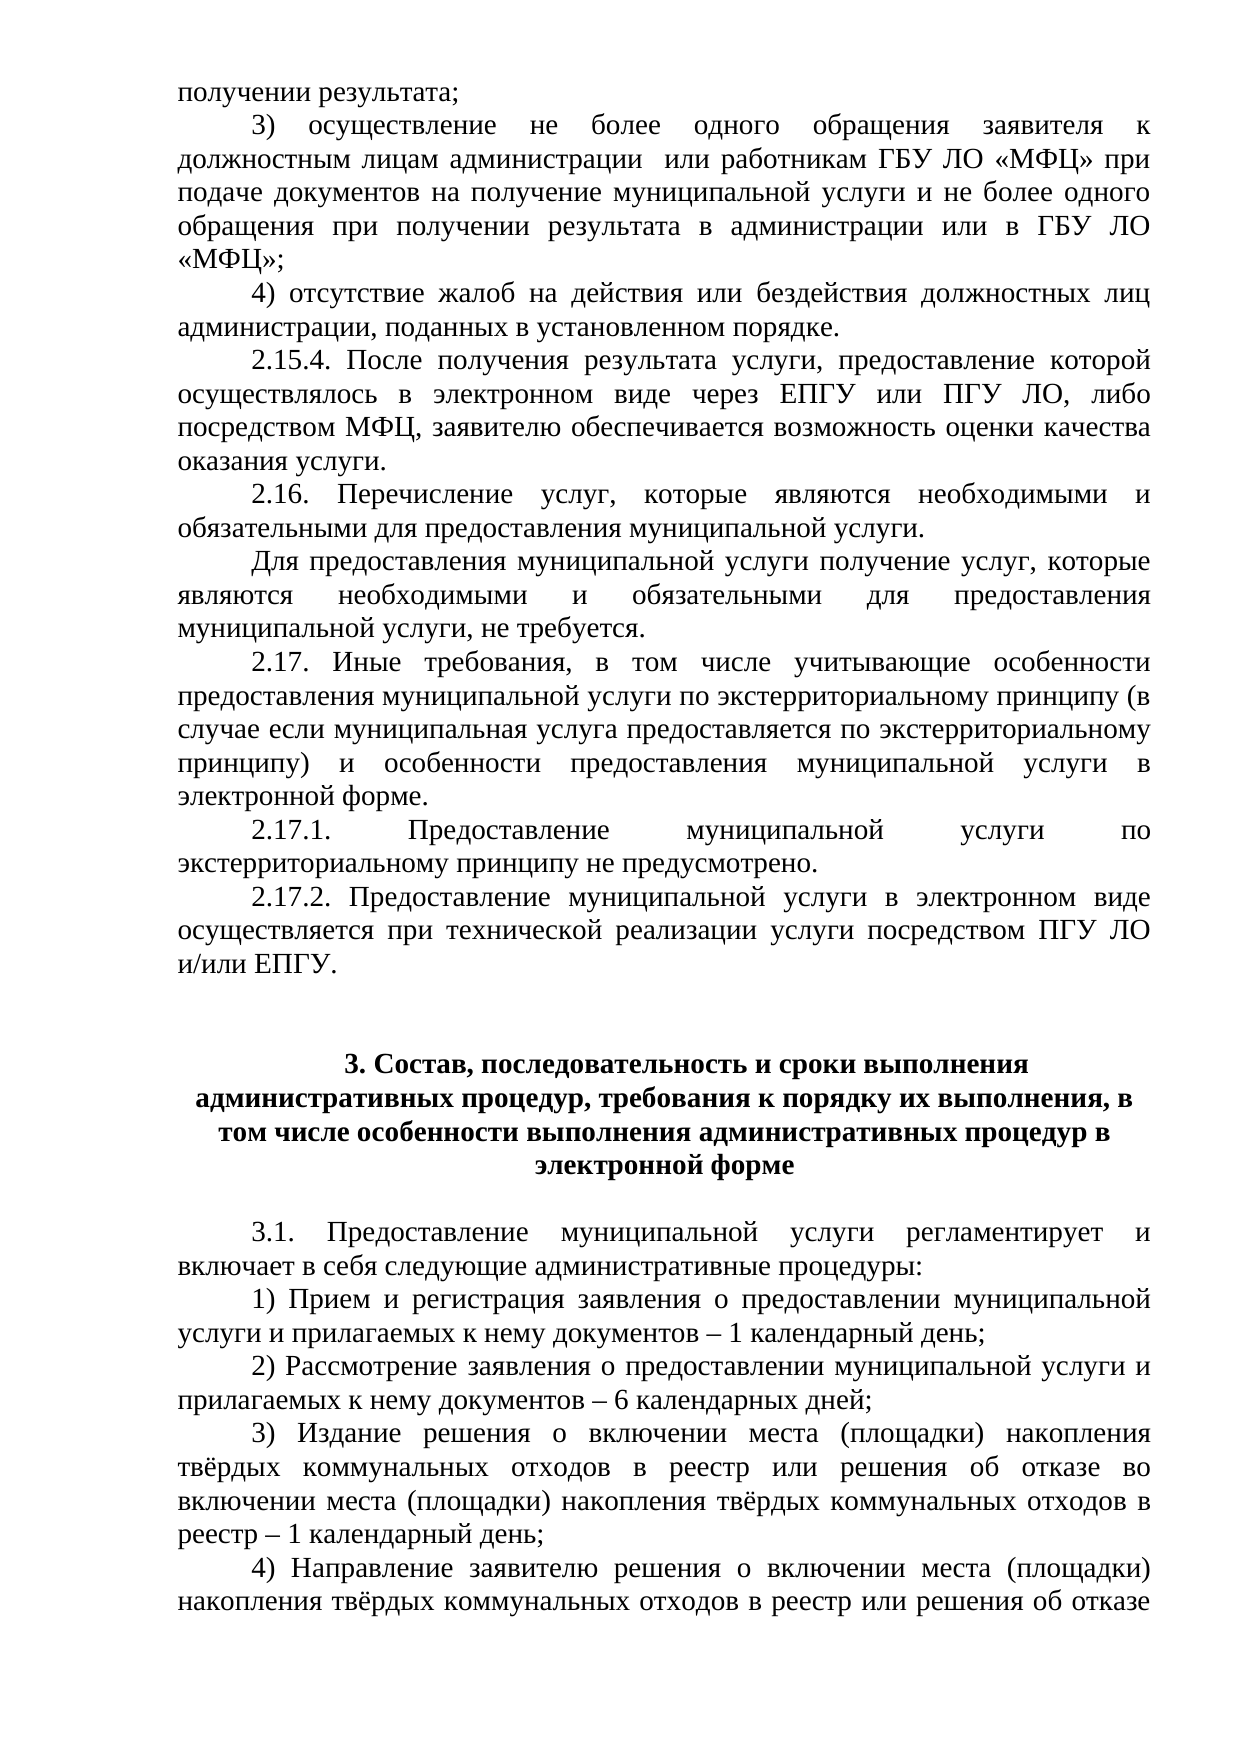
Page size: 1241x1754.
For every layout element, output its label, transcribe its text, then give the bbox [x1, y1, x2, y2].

text 3) Издание решения о включении места (площадки) накопления твёрдых коммунальных отходов в реестр или решения об отказе во включении места (площадки) накопления твёрдых коммунальных отходов в реестр – 1 календарный день; [177, 1416, 1152, 1550]
text 3.1. Предоставление муниципальной услуги регламентирует и включает в себя следующие административные процедуры: [177, 1214, 1152, 1281]
text 2.16. Перечисление услуг, которые являются необходимыми и обязательными для предоставления муниципальной услуги. [177, 476, 1152, 543]
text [177, 1550, 1152, 1617]
text 3. Состав, последовательность и сроки выполнения административных процедур, требования к порядку их выполнения, в том числе особенности выполнения административных процедур в электронной форме [177, 1047, 1152, 1181]
text 2.17.1. Предоставление муниципальной услуги по экстерриториальному принципу не предусмотрено. [177, 812, 1152, 879]
text 2) Рассмотрение заявления о предоставлении муниципальной услуги и прилагаемых к нему документов – 6 календарных дней; [177, 1348, 1152, 1416]
text 3) осуществление не более одного обращения заявителя к должностным лицам администрации или работникам ГБУ ЛО «МФЦ» при подаче документов на получение муниципальной услуги и не более одного обращения при получении результата в администрации или в ГБУ ЛО «МФЦ»; [177, 107, 1152, 275]
text 2.17. Иные требования, в том числе учитывающие особенности предоставления муниципальной услуги по экстерриториальному принципу (в случае если муниципальная услуга предоставляется по экстерриториальному принципу) и особенности предоставления муниципальной услуги в электронной форме. [177, 644, 1152, 812]
text Для предоставления муниципальной услуги получение услуг, которые являются необходимыми и обязательными для предоставления муниципальной услуги, не требуется. [177, 543, 1152, 644]
text 2.15.4. После получения результата услуги, предоставление которой осуществлялось в электронном виде через ЕПГУ или ПГУ ЛО, либо посредством МФЦ, заявителю обеспечивается возможность оценки качества оказания услуги. [177, 342, 1152, 476]
text 4) отсутствие жалоб на действия или бездействия должностных лиц администрации, поданных в установленном порядке. [177, 275, 1152, 342]
text 2.17.2. Предоставление муниципальной услуги в электронном виде осуществляется при технической реализации услуги посредством ПГУ ЛО и/или ЕПГУ. [177, 879, 1152, 979]
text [177, 74, 1152, 107]
text 1) Прием и регистрация заявления о предоставлении муниципальной услуги и прилагаемых к нему документов – 1 календарный день; [177, 1281, 1152, 1348]
